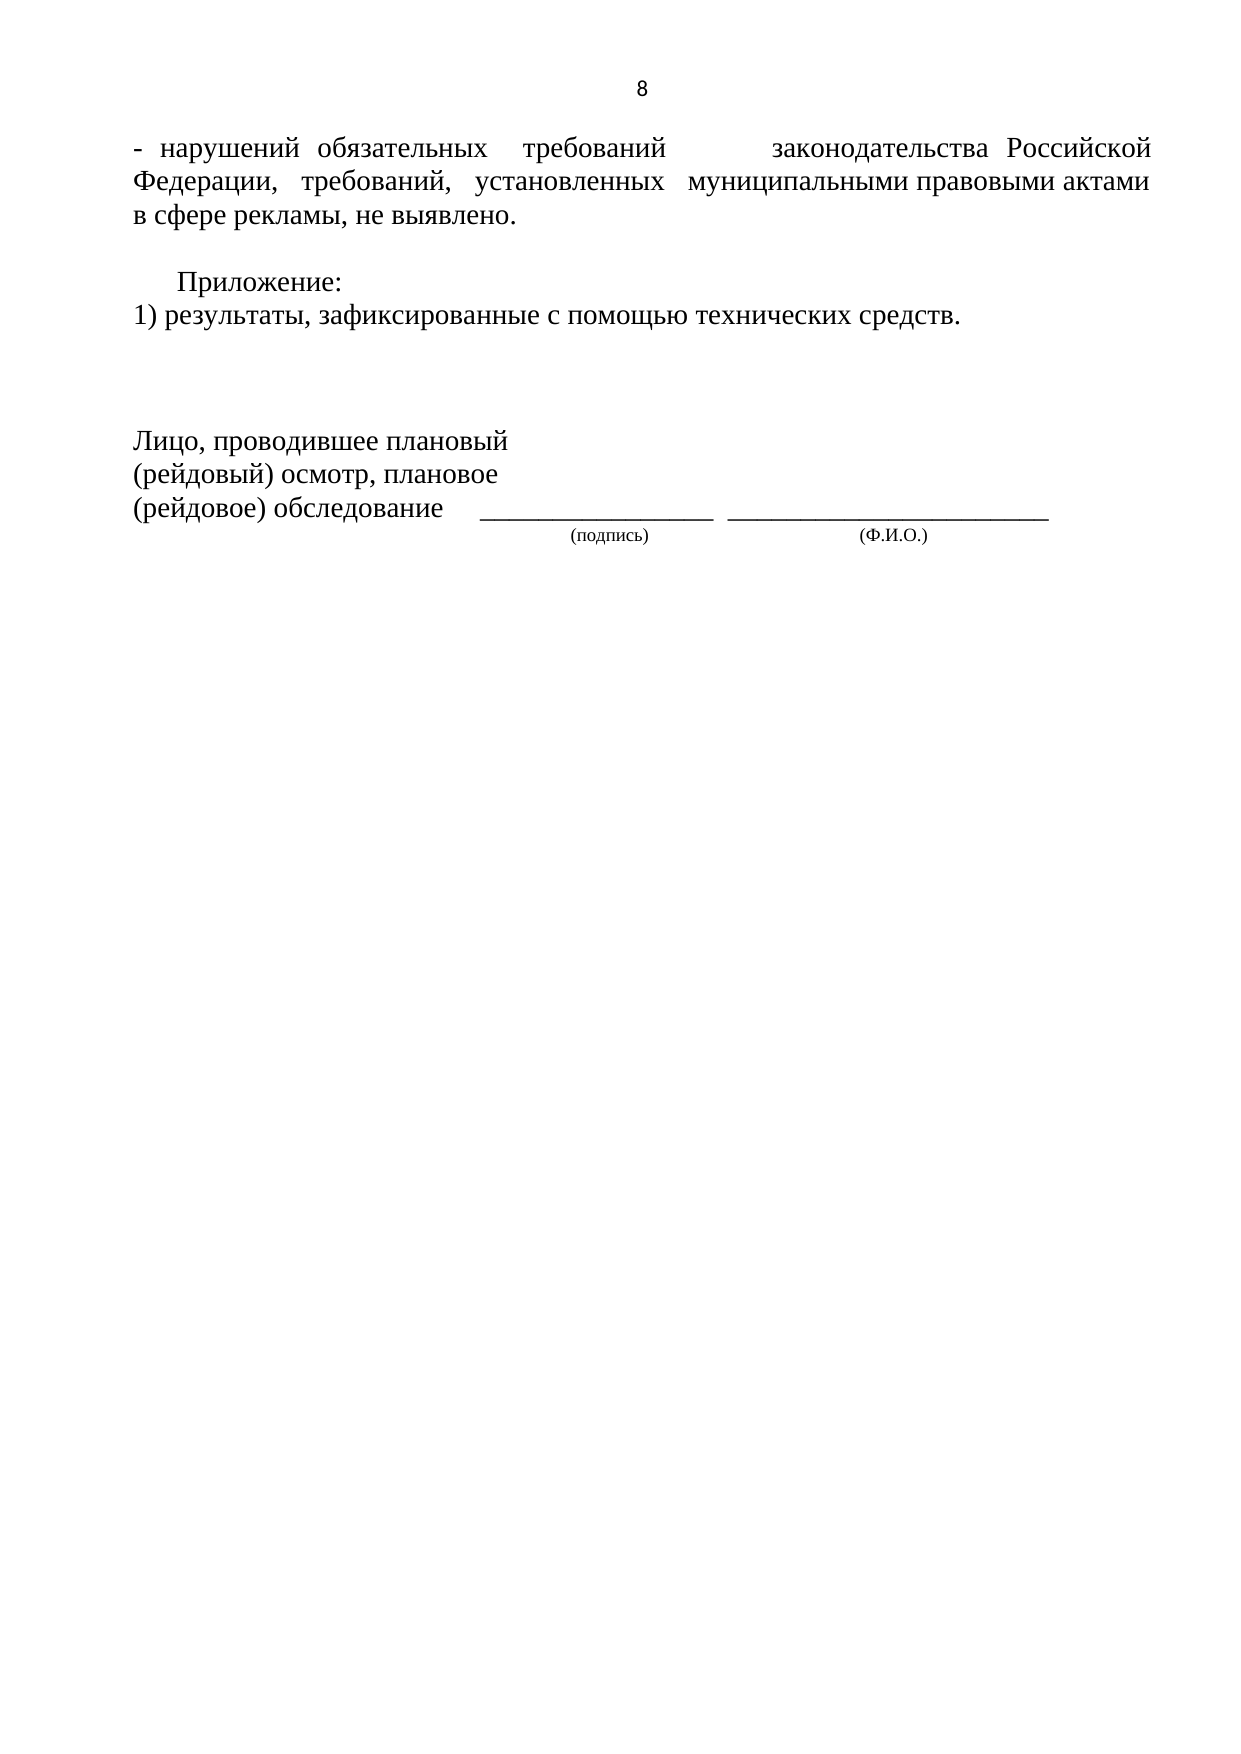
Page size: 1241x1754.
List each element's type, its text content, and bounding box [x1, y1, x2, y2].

text (подпись) (Ф.И.О.) [133, 523, 1152, 545]
text (рейдовый) осмотр, плановое [133, 456, 1152, 490]
text Лицо, проводившее плановый [133, 423, 1152, 456]
text (рейдовое) обследование ________________ ______________________ [133, 490, 1152, 523]
text Приложение: [133, 264, 1152, 297]
text - нарушений обязательных требований законодательства Российской Федерации, требований, установленных муниципальными правовыми актами в сфере рекламы, не выявлено. [133, 130, 1152, 230]
text 1) результаты, зафиксированные с помощью технических средств. [133, 297, 1152, 331]
